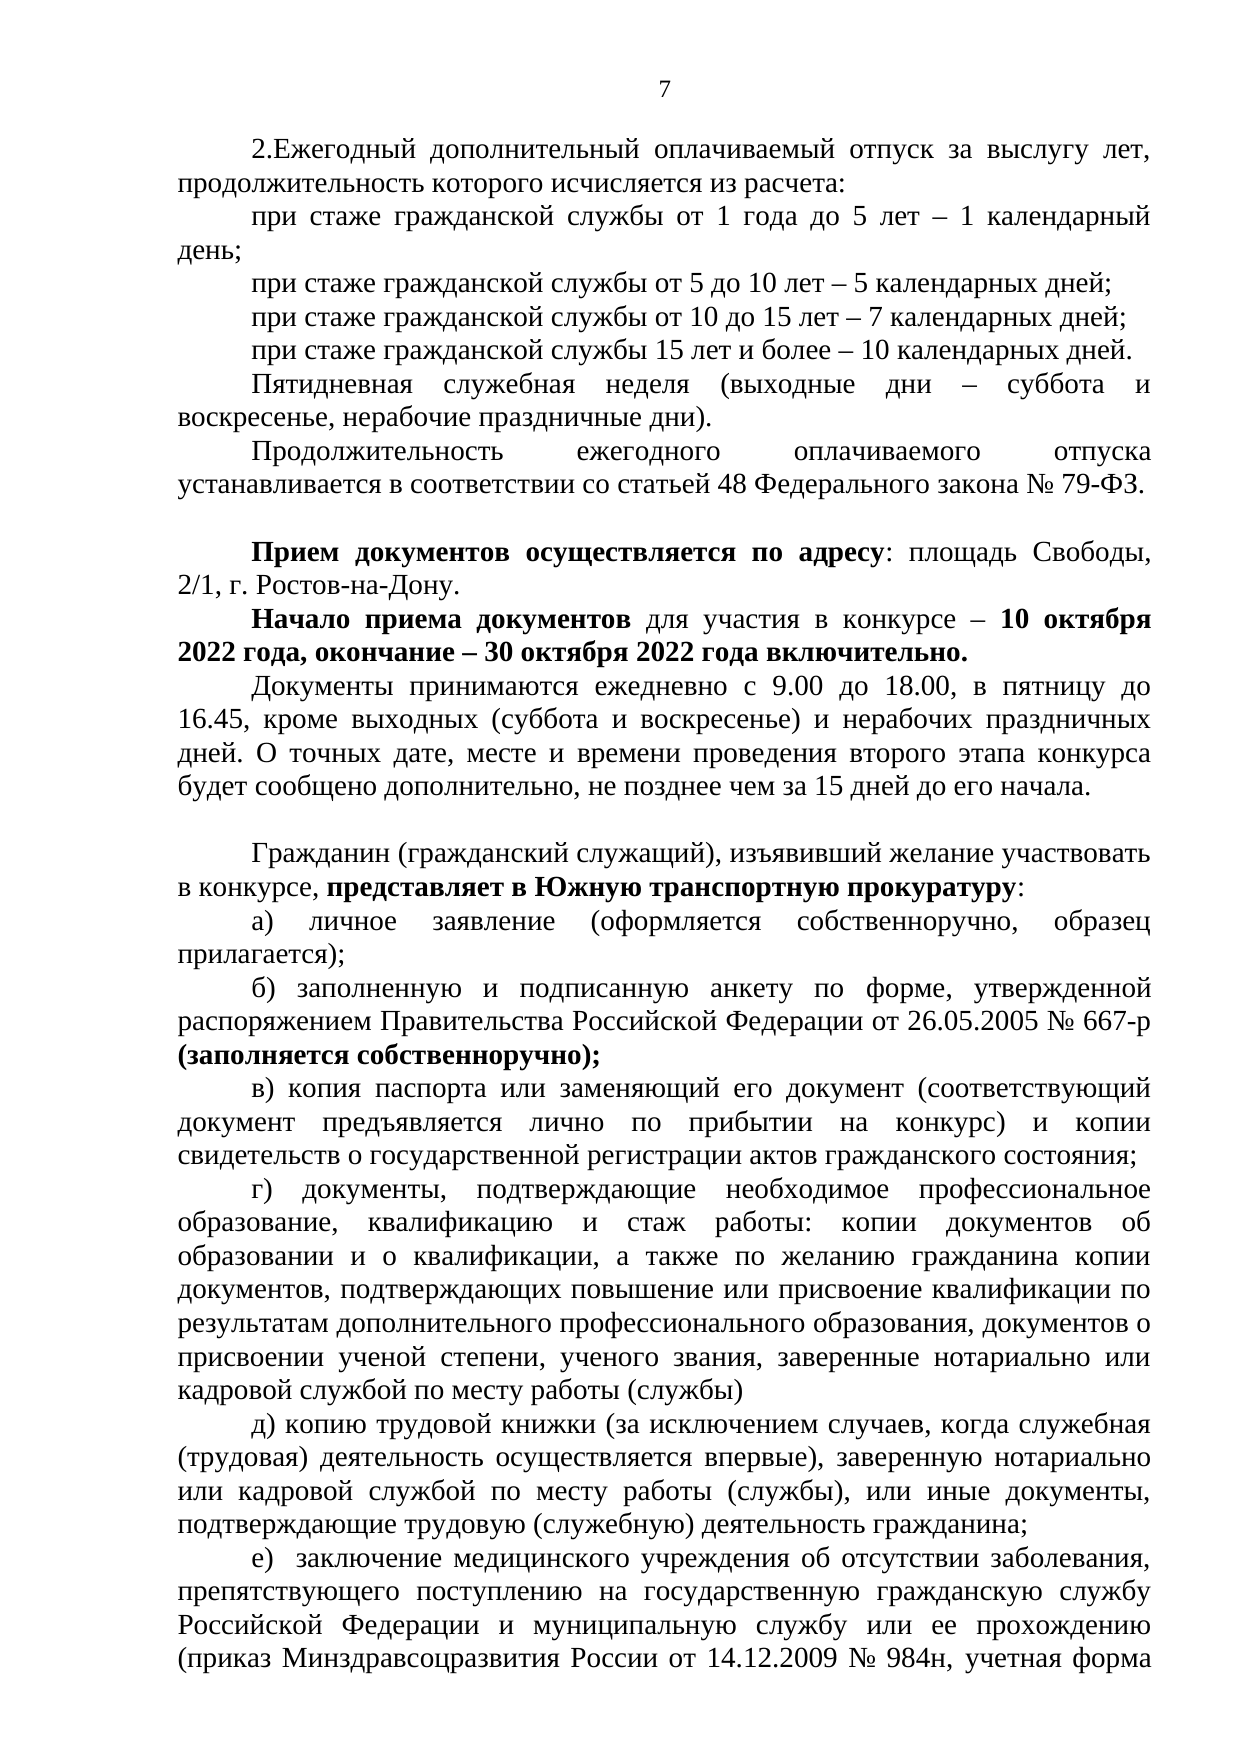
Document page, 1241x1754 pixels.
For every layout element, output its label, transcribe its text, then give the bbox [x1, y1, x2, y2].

text Гражданин (гражданский служащий), изъявивший желание участвовать в конкурсе, представляет в Южную транспортную прокуратуру: [177, 836, 1152, 903]
text д) копию трудовой книжки (за исключением случаев, когда служебная (трудовая) деятельность осуществляется впервые), заверенную нотариально или кадровой службой по месту работы (службы), или иные документы, подтверждающие трудовую (служебную) деятельность гражданина; [177, 1406, 1152, 1540]
text Начало приема документов для участия в конкурсе – 10 октября 2022 года, окончание – 30 октября 2022 года включительно. [177, 601, 1152, 668]
text в) копия паспорта или заменяющий его документ (соответствующий документ предъявляется лично по прибытии на конкурс) и копии свидетельств о государственной регистрации актов гражданского состояния; [177, 1070, 1152, 1171]
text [177, 1540, 1152, 1674]
text при стаже гражданской службы от 1 года до 5 лет – 1 календарный день; [177, 198, 1152, 265]
text при стаже гражданской службы от 5 до 10 лет – 5 календарных дней; [177, 265, 1152, 299]
text при стаже гражданской службы 15 лет и более – 10 календарных дней. [177, 332, 1152, 366]
text Прием документов осуществляется по адресу: площадь Свободы, 2/1, г. Ростов-на-Дону. [177, 534, 1152, 601]
text а) личное заявление (оформляется собственноручно, образец прилагается); [177, 903, 1152, 970]
text г) документы, подтверждающие необходимое профессиональное образование, квалификацию и стаж работы: копии документов об образовании и о квалификации, а также по желанию гражданина копии документов, подтверждающих повышение или присвоение квалификации по результатам дополнительного профессионального образования, документов о присвоении ученой степени, ученого звания, заверенные нотариально или кадровой службой по месту работы (службы) [177, 1171, 1152, 1406]
text Продолжительность ежегодного оплачиваемого отпуска устанавливается в соответствии со статьей 48 Федерального закона № 79-ФЗ. [177, 433, 1152, 500]
text Пятидневная служебная неделя (выходные дни – суббота и воскресенье, нерабочие праздничные дни). [177, 366, 1152, 433]
text б) заполненную и подписанную анкету по форме, утвержденной распоряжением Правительства Российской Федерации от 26.05.2005 № 667-р (заполняется собственноручно); [177, 970, 1152, 1070]
text 2.Ежегодный дополнительный оплачиваемый отпуск за выслугу лет, продолжительность которого исчисляется из расчета: [177, 131, 1152, 198]
text Документы принимаются ежедневно с 9.00 до 18.00, в пятницу до 16.45, кроме выходных (суббота и воскресенье) и нерабочих праздничных дней. О точных дате, месте и времени проведения второго этапа конкурса будет сообщено дополнительно, не позднее чем за 15 дней до его начала. [177, 668, 1152, 802]
text при стаже гражданской службы от 10 до 15 лет – 7 календарных дней; [177, 299, 1152, 332]
